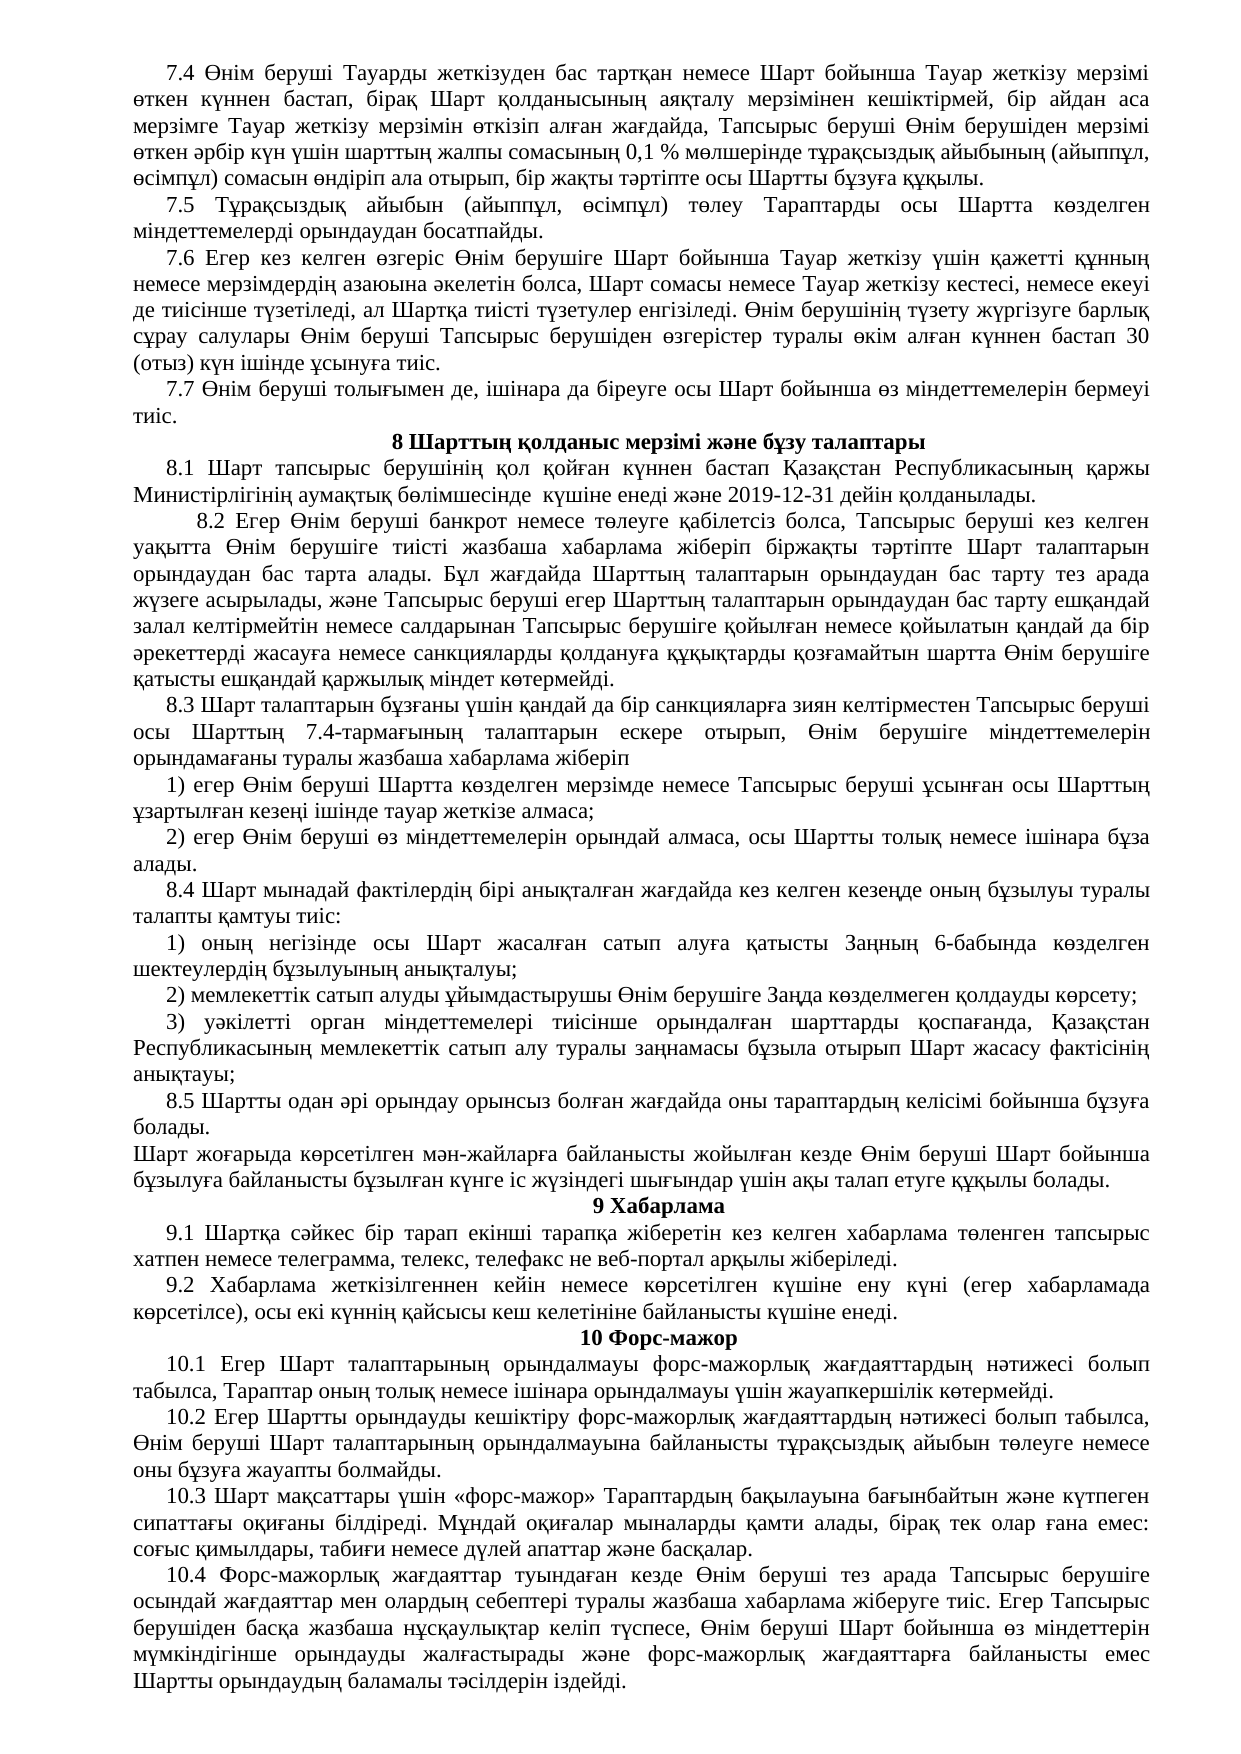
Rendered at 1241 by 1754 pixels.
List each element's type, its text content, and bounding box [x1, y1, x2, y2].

text 8 Шарттың қолданыс мерзімі және бұзу талаптары [133, 428, 1152, 454]
text 7.6 Егер кез келген өзгеріс Өнім берушіге Шарт бойынша Тауар жеткізу үшін қажетті құнның немесе мерзімдердің азаюына әкелетін болса, Шарт сомасы немесе Тауар жеткізу кестесі, немесе екеуі де тиісінше түзетіледі, ал Шартқа тиісті түзетулер енгізіледі. Өнім берушінің түзету жүргізуге барлық сұрау салулары Өнім беруші Тапсырыс берушіден өзгерістер туралы өкім алған күннен бастап 30 (отыз) күн ішінде ұсынуға тиіс. [133, 243, 1152, 375]
text 8.5 Шартты одан әрі орындау орынсыз болған жағдайда оны тараптардың келісімі бойынша бұзуға болады. Шарт жоғарыда көрсетілген мән-жайларға байланысты жойылған кезде Өнім беруші Шарт бойынша бұзылуға байланысты бұзылған күнге іс жүзіндегі шығындар үшін ақы талап етуге құқылы болады. [133, 1087, 1152, 1192]
text 1) егер Өнім беруші Шартта көзделген мерзімде немесе Тапсырыс беруші ұсынған осы Шарттың ұзартылған кезеңі ішінде тауар жеткізе алмаса; [133, 771, 1152, 823]
text 3) уәкілетті орган міндеттемелері тиісінше орындалған шарттарды қоспағанда, Қазақстан Республикасының мемлекеттік сатып алу туралы заңнамасы бұзыла отырып Шарт жасасу фактісінің анықтауы; [133, 1008, 1152, 1087]
text 7.7 Өнім беруші толығымен де, ішінара да біреуге осы Шарт бойынша өз міндеттемелерін бермеуі тиіс. [133, 375, 1152, 428]
text 9 Хабарлама [133, 1192, 1152, 1219]
text 9.2 Хабарлама жеткізілгеннен кейін немесе көрсетілген күшіне ену күні (егер хабарламада көрсетілсе), осы екі күннің қайсысы кеш келетініне байланысты күшіне енеді. [133, 1271, 1152, 1324]
text 2) мемлекеттік сатып алуды ұйымдастырушы Өнім берушіге Заңда көзделмеген қолдауды көрсету; [133, 981, 1152, 1008]
text 8.1 Шарт тапсырыс берушінің қол қойған күннен бастап Қазақстан Республикасының қаржы Министірлігінің аумақтық бөлімшесінде күшіне енеді және 2019-12-31 дейін қолданылады. [133, 454, 1152, 507]
text 9.1 Шартқа сәйкес бір тарап екінші тарапқа жіберетін кез келген хабарлама төленген тапсырыс хатпен немесе телеграмма, телекс, телефакс не веб-портал арқылы жіберіледі. [133, 1219, 1152, 1271]
text 8.2 Егер Өнім беруші банкрот немесе төлеуге қабілетсіз болса, Тапсырыс беруші кез келген уақытта Өнім берушіге тиісті жазбаша хабарлама жіберіп біржақты тәртіпте Шарт талаптарын орындаудан бас тарта алады. Бұл жағдайда Шарттың талаптарын орындаудан бас тарту тез арада жүзеге асырылады, және Тапсырыс беруші егер Шарттың талаптарын орындаудан бас тарту ешқандай залал келтірмейтін немесе салдарынан Тапсырыс берушіге қойылған немесе қойылатын қандай да бір әрекеттерді жасауға немесе санкцияларды қолдануға құқықтарды қозғамайтын шартта Өнім берушіге қатысты ешқандай қаржылық міндет көтермейді. [133, 507, 1152, 692]
text 8.3 Шарт талаптарын бұзғаны үшін қандай да бір санкцияларға зиян келтірместен Тапсырыс беруші осы Шарттың 7.4-тармағының талаптарын ескере отырып, Өнім берушіге міндеттемелерін орындамағаны туралы жазбаша хабарлама жіберіп [133, 692, 1152, 771]
text 10 Форс-мажор [133, 1324, 1152, 1350]
text 8.4 Шарт мынадай фактілердің бірі анықталған жағдайда кез келген кезеңде оның бұзылуы туралы талапты қамтуы тиіс: [133, 876, 1152, 929]
text 10.4 Форс-мажорлық жағдаяттар туындаған кезде Өнім беруші тез арада Тапсырыс берушіге осындай жағдаяттар мен олардың себептері туралы жазбаша хабарлама жіберуге тиіс. Егер Тапсырыс берушіден басқа жазбаша нұсқаулықтар келіп түспесе, Өнім беруші Шарт бойынша өз міндеттерін мүмкіндігінше орындауды жалғастырады және форс-мажорлық жағдаяттарға байланысты емес Шартты орындаудың баламалы тәсілдерін іздейді. [133, 1561, 1152, 1693]
text 7.4 Өнім беруші Тауарды жеткізуден бас тартқан немесе Шарт бойынша Тауар жеткізу мерзімі өткен күннен бастап, бірақ Шарт қолданысының аяқталу мерзімінен кешіктірмей, бір айдан аса мерзімге Тауар жеткізу мерзімін өткізіп алған жағдайда, Тапсырыс беруші Өнім берушіден мерзімі өткен әрбір күн үшін шарттың жалпы сомасының 0,1 % мөлшерінде тұрақсыздық айыбының (айыппұл, өсімпұл) сомасын өндіріп ала отырып, бір жақты тәртіпте осы Шартты бұзуға құқылы. [133, 59, 1152, 191]
text 1) оның негізінде осы Шарт жасалған сатып алуға қатысты Заңның 6-бабында көзделген шектеулердің бұзылуының анықталуы; [133, 929, 1152, 981]
text 2) егер Өнім беруші өз міндеттемелерін орындай алмаса, осы Шартты толық немесе ішінара бұза алады. [133, 823, 1152, 876]
text 10.3 Шарт мақсаттары үшін «форс-мажор» Тараптардың бақылауына бағынбайтын және күтпеген сипаттағы оқиғаны білдіреді. Мұндай оқиғалар мыналарды қамти алады, бірақ тек олар ғана емес: соғыс қимылдары, табиғи немесе дүлей апаттар және басқалар. [133, 1482, 1152, 1561]
text 7.5 Тұрақсыздық айыбын (айыппұл, өсімпұл) төлеу Тараптарды осы Шартта көзделген міндеттемелерді орындаудан босатпайды. [133, 191, 1152, 243]
text 10.1 Егер Шарт талаптарының орындалмауы форс-мажорлық жағдаяттардың нәтижесі болып табылса, Тараптар оның толық немесе ішінара орындалмауы үшін жауапкершілік көтермейді. [133, 1350, 1152, 1403]
text 10.2 Егер Шартты орындауды кешіктіру форс-мажорлық жағдаяттардың нәтижесі болып табылса, Өнім беруші Шарт талаптарының орындалмауына байланысты тұрақсыздық айыбын төлеуге немесе оны бұзуға жауапты болмайды. [133, 1403, 1152, 1482]
